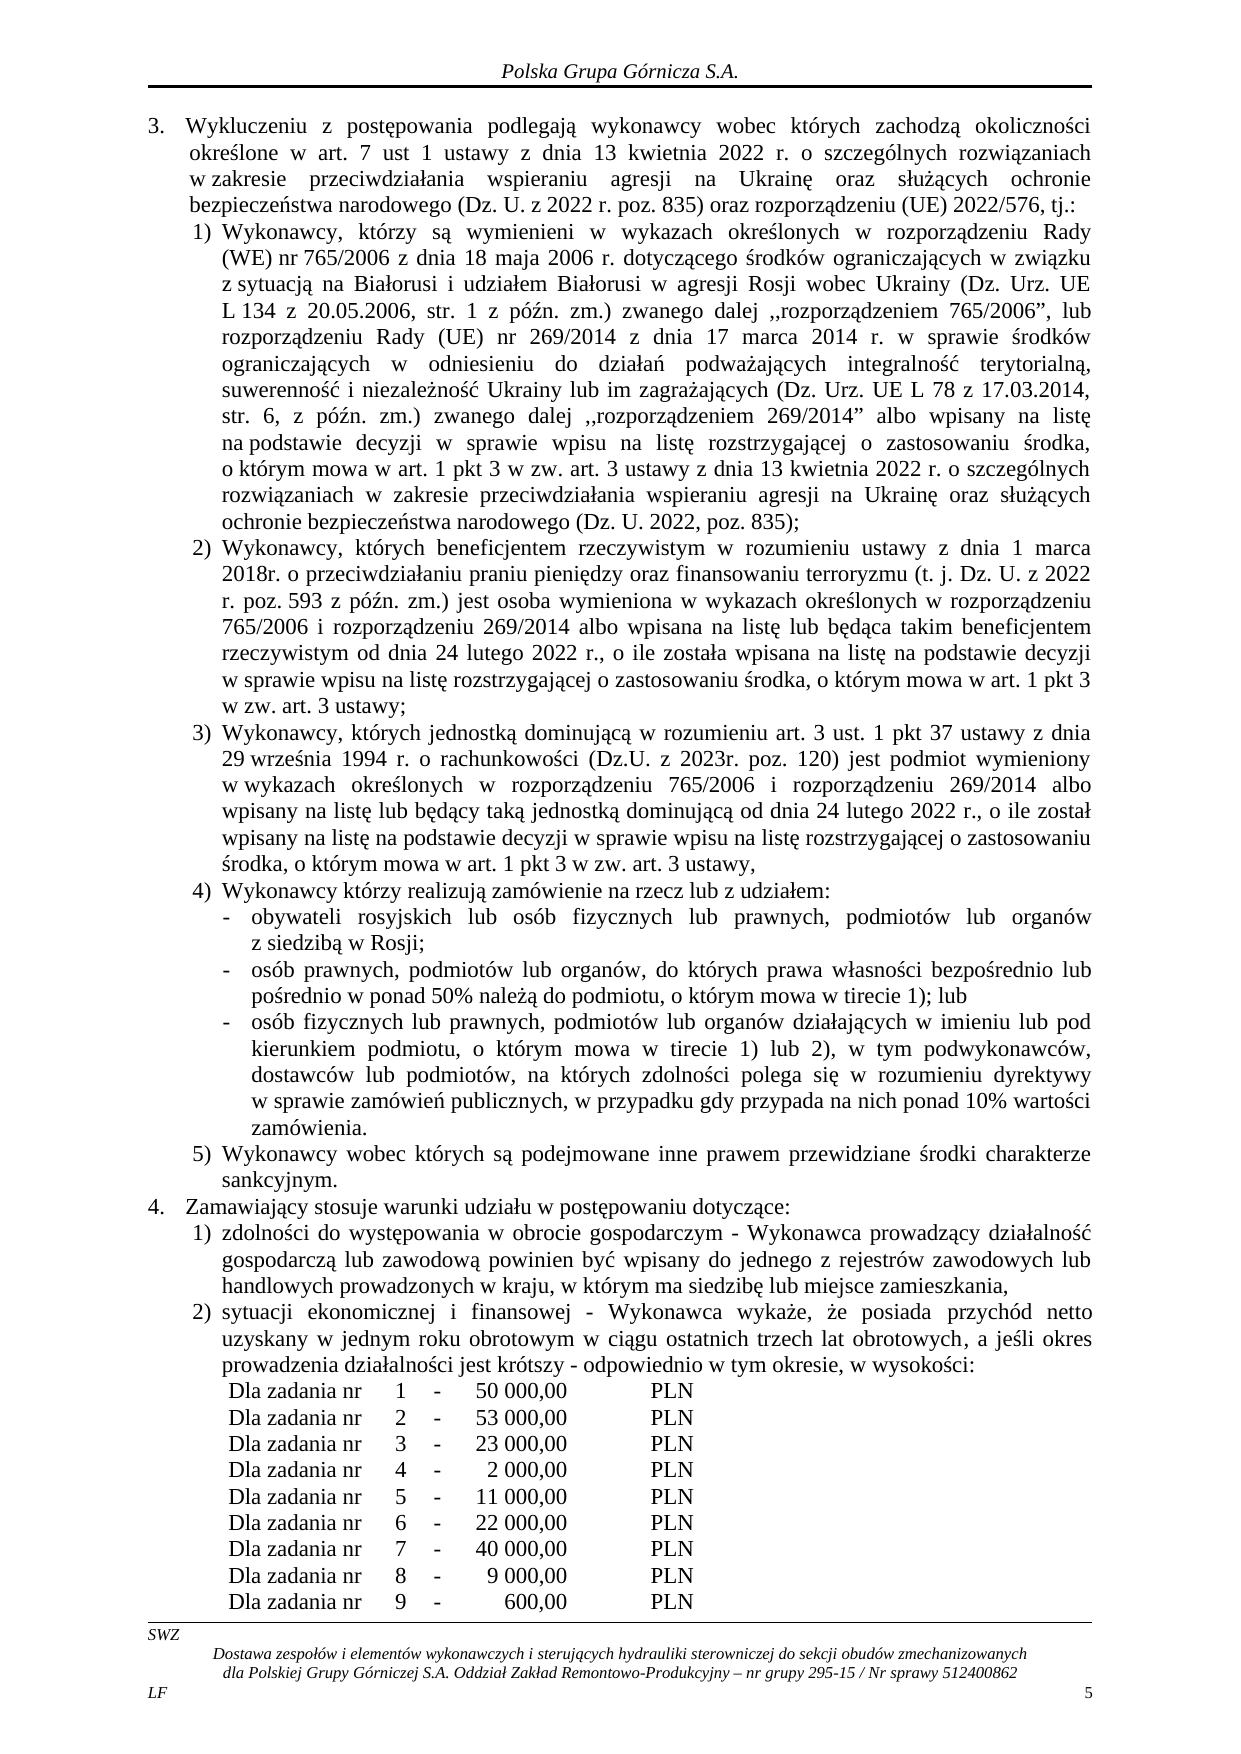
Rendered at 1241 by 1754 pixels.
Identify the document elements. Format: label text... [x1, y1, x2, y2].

table_cell 22 000,00 [463, 1509, 643, 1536]
table_header Dla zadania nr [214, 1378, 375, 1404]
text 1) Wykonawcy, którzy są wymienieni w wykazach określonych w rozporządzeniu Rady (WE) nr 765/2006 z dnia 18 maja 2006 r. dotyczącego środków ograniczających w związku z sytuacją na Białorusi i udziałem Białorusi w agresji Rosji wobec Ukrainy (Dz. Urz. UE L 134 z 20.05.2006, str. 1 z późn. zm.) zwanego dalej ,,rozporządzeniem 765/2006”, lub rozporządzeniu Rady (UE) nr 269/2014 z dnia 17 marca 2014 r. w sprawie środków ograniczających w odniesieniu do działań podważających integralność terytorialną, suwerenność i niezależność Ukrainy lub im zagrażających (Dz. Urz. UE L 78 z 17.03.2014, str. 6, z późn. zm.) zwanego dalej ,,rozporządzeniem 269/2014” albo wpisany na listę na podstawie decyzji w sprawie wpisu na listę rozstrzygającej o zastosowaniu środka, o którym mowa w art. 1 pkt 3 w zw. art. 3 ustawy z dnia 13 kwietnia 2022 r. o szczególnych rozwiązaniach w zakresie przeciwdziałania wspieraniu agresji na Ukrainę oraz służących ochronie bezpieczeństwa narodowego (Dz. U. 2022, poz. 835); [192, 218, 1092, 534]
table_cell 23 000,00 [463, 1430, 643, 1456]
table_cell Dla zadania nr [214, 1483, 375, 1509]
text 3) Wykonawcy, których jednostką dominującą w rozumieniu art. 3 ust. 1 pkt 37 ustawy z dnia 29 września 1994 r. o rachunkowości (Dz.U. z 2023r. poz. 120) jest podmiot wymieniony w wykazach określonych w rozporządzeniu 765/2006 i rozporządzeniu 269/2014 albo wpisany na listę lub będący taką jednostką dominującą od dnia 24 lutego 2022 r., o ile został wpisany na listę na podstawie decyzji w sprawie wpisu na listę rozstrzygającej o zastosowaniu środka, o którym mowa w art. 1 pkt 3 w zw. art. 3 ustawy, [192, 718, 1092, 877]
table_cell Dla zadania nr [214, 1536, 375, 1562]
table_cell PLN [643, 1483, 1017, 1509]
table_header 50 000,00 [463, 1378, 643, 1404]
table_cell PLN [643, 1509, 1017, 1536]
table_cell Dla zadania nr [214, 1430, 375, 1456]
table_cell PLN [643, 1536, 1017, 1562]
text 5) Wykonawcy wobec których są podejmowane inne prawem przewidziane środki charakterze sankcyjnym. [192, 1140, 1092, 1193]
table_cell PLN [643, 1404, 1017, 1430]
table_cell Dla zadania nr [214, 1456, 375, 1483]
text - osób fizycznych lub prawnych, podmiotów lub organów działających w imieniu lub pod kierunkiem podmiotu, o którym mowa w tirecie 1) lub 2), w tym podwykonawców, dostawców lub podmiotów, na których zdolności polega się w rozumieniu dyrektywy w sprawie zamówień publicznych, w przypadku gdy przypada na nich ponad 10% wartości zamówienia. [222, 1008, 1092, 1140]
table_cell - [426, 1456, 462, 1483]
table_cell 2 [375, 1404, 426, 1430]
table_cell Dla zadania nr [214, 1404, 375, 1430]
table_cell 9 [375, 1588, 426, 1614]
table_cell 53 000,00 [463, 1404, 643, 1430]
table_cell Dla zadania nr [214, 1562, 375, 1588]
text - obywateli rosyjskich lub osób fizycznych lub prawnych, podmiotów lub organów z siedzibą w Rosji; [222, 903, 1092, 956]
table_cell PLN [643, 1562, 1017, 1588]
table_cell 7 [375, 1536, 426, 1562]
list Zamawiający stosuje warunki udziału w postępowaniu dotyczące: [148, 1193, 1092, 1219]
table_cell PLN [643, 1588, 1017, 1614]
table_cell 8 [375, 1562, 426, 1588]
list zdolności do występowania w obrocie gospodarczym - Wykonawca prowadzący działalność gospodarczą lub zawodową powinien być wpisany do jednego z rejestrów zawodowych lub handlowych prowadzonych w kraju, w którym ma siedzibę lub miejsce zamieszkania, [192, 1219, 1092, 1298]
table_cell 600,00 [463, 1588, 643, 1614]
table_cell 9 000,00 [463, 1562, 643, 1588]
table_cell Dla zadania nr [214, 1588, 375, 1614]
table_cell 5 [375, 1483, 426, 1509]
table_header - [426, 1378, 462, 1404]
table_header PLN [643, 1378, 1017, 1404]
table_cell - [426, 1588, 462, 1614]
table_cell 40 000,00 [463, 1536, 643, 1562]
table_cell - [426, 1562, 462, 1588]
table_cell - [426, 1430, 462, 1456]
table_cell 11 000,00 [463, 1483, 643, 1509]
table_cell - [426, 1536, 462, 1562]
table_cell 2 000,00 [463, 1456, 643, 1483]
table_cell PLN [643, 1430, 1017, 1456]
table_cell 6 [375, 1509, 426, 1536]
table_cell 3 [375, 1430, 426, 1456]
text - osób prawnych, podmiotów lub organów, do których prawa własności bezpośrednio lub pośrednio w ponad 50% należą do podmiotu, o którym mowa w tirecie 1); lub [222, 956, 1092, 1008]
text 2) Wykonawcy, których beneficjentem rzeczywistym w rozumieniu ustawy z dnia 1 marca 2018r. o przeciwdziałaniu praniu pieniędzy oraz finansowaniu terroryzmu (t. j. Dz. U. z 2022 r. poz. 593 z późn. zm.) jest osoba wymieniona w wykazach określonych w rozporządzeniu 765/2006 i rozporządzeniu 269/2014 albo wpisana na listę lub będąca takim beneficjentem rzeczywistym od dnia 24 lutego 2022 r., o ile została wpisana na listę na podstawie decyzji w sprawie wpisu na listę rozstrzygającej o zastosowaniu środka, o którym mowa w art. 1 pkt 3 w zw. art. 3 ustawy; [192, 534, 1092, 718]
list Wykluczeniu z postępowania podlegają wykonawcy wobec których zachodzą okoliczności określone w art. 7 ust 1 ustawy z dnia 13 kwietnia 2022 r. o szczególnych rozwiązaniach w zakresie przeciwdziałania wspieraniu agresji na Ukrainę oraz służących ochronie bezpieczeństwa narodowego (Dz. U. z 2022 r. poz. 835) oraz rozporządzeniu (UE) 2022/576, tj.: [148, 112, 1092, 218]
list sytuacji ekonomicznej i finansowej - Wykonawca wykaże, że posiada przychód netto uzyskany w jednym roku obrotowym w ciągu ostatnich trzech lat obrotowych, a jeśli okres prowadzenia działalności jest krótszy - odpowiednio w tym okresie, w wysokości: [192, 1298, 1092, 1377]
table_cell - [426, 1404, 462, 1430]
table_cell 4 [375, 1456, 426, 1483]
table_cell Dla zadania nr [214, 1509, 375, 1536]
table_cell PLN [643, 1456, 1017, 1483]
table_header 1 [375, 1378, 426, 1404]
table_cell - [426, 1509, 462, 1536]
text 4) Wykonawcy którzy realizują zamówienie na rzecz lub z udziałem: [192, 877, 1092, 903]
table_cell - [426, 1483, 462, 1509]
